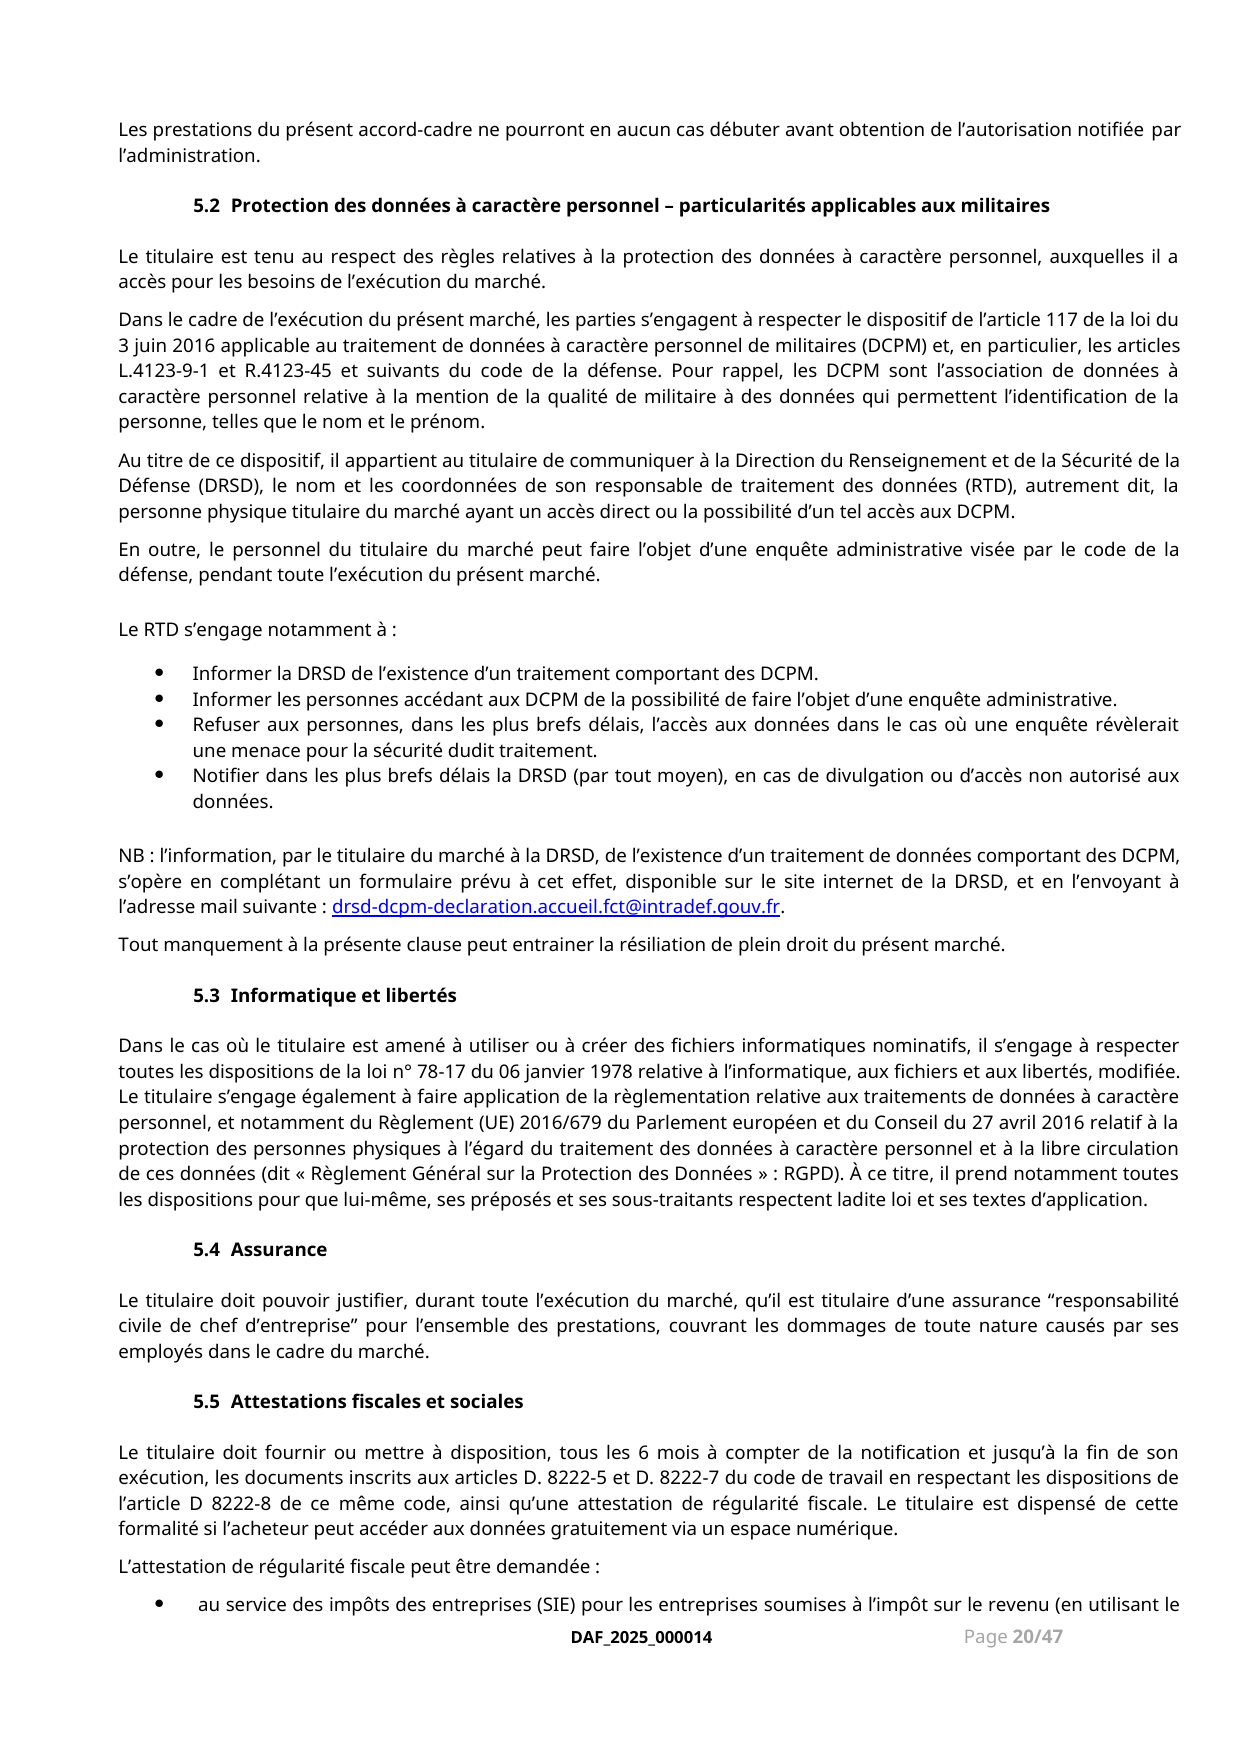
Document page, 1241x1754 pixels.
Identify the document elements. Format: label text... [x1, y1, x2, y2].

list Informatique et libertés [193, 982, 1181, 1008]
text L’attestation de régularité fiscale peut être demandée : [118, 1553, 1181, 1579]
list Assurance [193, 1236, 1181, 1262]
list Attestations fiscales et sociales [193, 1388, 1181, 1414]
list Protection des données à caractère personnel – particularités applicables aux militaires [193, 193, 1181, 218]
text Tout manquement à la présente clause peut entrainer la résiliation de plein droit du présent marché. [118, 932, 1181, 957]
list Informer la DRSD de l’existence d’un traitement comportant des DCPM. [155, 660, 1181, 686]
text Dans le cas où le titulaire est amené à utiliser ou à créer des fichiers informatiques nominatifs, il s’engage à respecter toutes les dispositions de la loi n° 78-17 du 06 janvier 1978 relative à l’informatique, aux fichiers et aux libertés, modifiée. Le titulaire s’engage également à faire application de la règlementation relative aux traitements de données à caractère personnel, et notamment du Règlement (UE) 2016/679 du Parlement européen et du Conseil du 27 avril 2016 relatif à la protection des personnes physiques à l’égard du traitement des données à caractère personnel et à la libre circulation de ces données (dit « Règlement Général sur la Protection des Données » : RGPD). À ce titre, il prend notamment toutes les dispositions pour que lui-même, ses préposés et ses sous-traitants respectent ladite loi et ses textes d’application. [118, 1033, 1181, 1211]
text Le RTD s’engage notamment à : [118, 616, 1181, 642]
text NB : l’information, par le titulaire du marché à la DRSD, de l’existence d’un traitement de données comportant des DCPM, s’opère en complétant un formulaire prévu à cet effet, disponible sur le site internet de la DRSD, et en l’envoyant à l’adresse mail suivante : drsd-dcpm-declaration.accueil.fct@intradef.gouv.fr. [118, 843, 1181, 919]
list Notifier dans les plus brefs délais la DRSD (par tout moyen), en cas de divulgation ou d’accès non autorisé aux données. [155, 762, 1181, 813]
list Informer les personnes accédant aux DCPM de la possibilité de faire l’objet d’une enquête administrative. [155, 686, 1181, 711]
text Le titulaire doit fournir ou mettre à disposition, tous les 6 mois à compter de la notification et jusqu’à la fin de son exécution, les documents inscrits aux articles D. 8222-5 et D. 8222-7 du code de travail en respectant les dispositions de l’article D 8222-8 de ce même code, ainsi qu’une attestation de régularité fiscale. Le titulaire est dispensé de cette formalité si l’acheteur peut accéder aux données gratuitement via un espace numérique. [118, 1439, 1181, 1541]
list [155, 1592, 1181, 1617]
text Le titulaire doit pouvoir justifier, durant toute l’exécution du marché, qu’il est titulaire d’une assurance “responsabilité civile de chef d’entreprise” pour l’ensemble des prestations, couvrant les dommages de toute nature causés par ses employés dans le cadre du marché. [118, 1287, 1181, 1363]
text Les prestations du présent accord-cadre ne pourront en aucun cas débuter avant obtention de l’autorisation notifiée par l’administration. [118, 117, 1181, 168]
text Le titulaire est tenu au respect des règles relatives à la protection des données à caractère personnel, auxquelles il a accès pour les besoins de l’exécution du marché. [118, 243, 1181, 294]
list Refuser aux personnes, dans les plus brefs délais, l’accès aux données dans le cas où une enquête révèlerait une menace pour la sécurité dudit traitement. [155, 711, 1181, 762]
text Au titre de ce dispositif, il appartient au titulaire de communiquer à la Direction du Renseignement et de la Sécurité de la Défense (DRSD), le nom et les coordonnées de son responsable de traitement des données (RTD), autrement dit, la personne physique titulaire du marché ayant un accès direct ou la possibilité d’un tel accès aux DCPM. [118, 447, 1181, 523]
text Dans le cadre de l’exécution du présent marché, les parties s’engagent à respecter le dispositif de l’article 117 de la loi du 3 juin 2016 applicable au traitement de données à caractère personnel de militaires (DCPM) et, en particulier, les articles L.4123-9-1 et R.4123-45 et suivants du code de la défense. Pour rappel, les DCPM sont l’association de données à caractère personnel relative à la mention de la qualité de militaire à des données qui permettent l’identification de la personne, telles que le nom et le prénom. [118, 307, 1181, 434]
text En outre, le personnel du titulaire du marché peut faire l’objet d’une enquête administrative visée par le code de la défense, pendant toute l’exécution du présent marché. [118, 536, 1181, 587]
